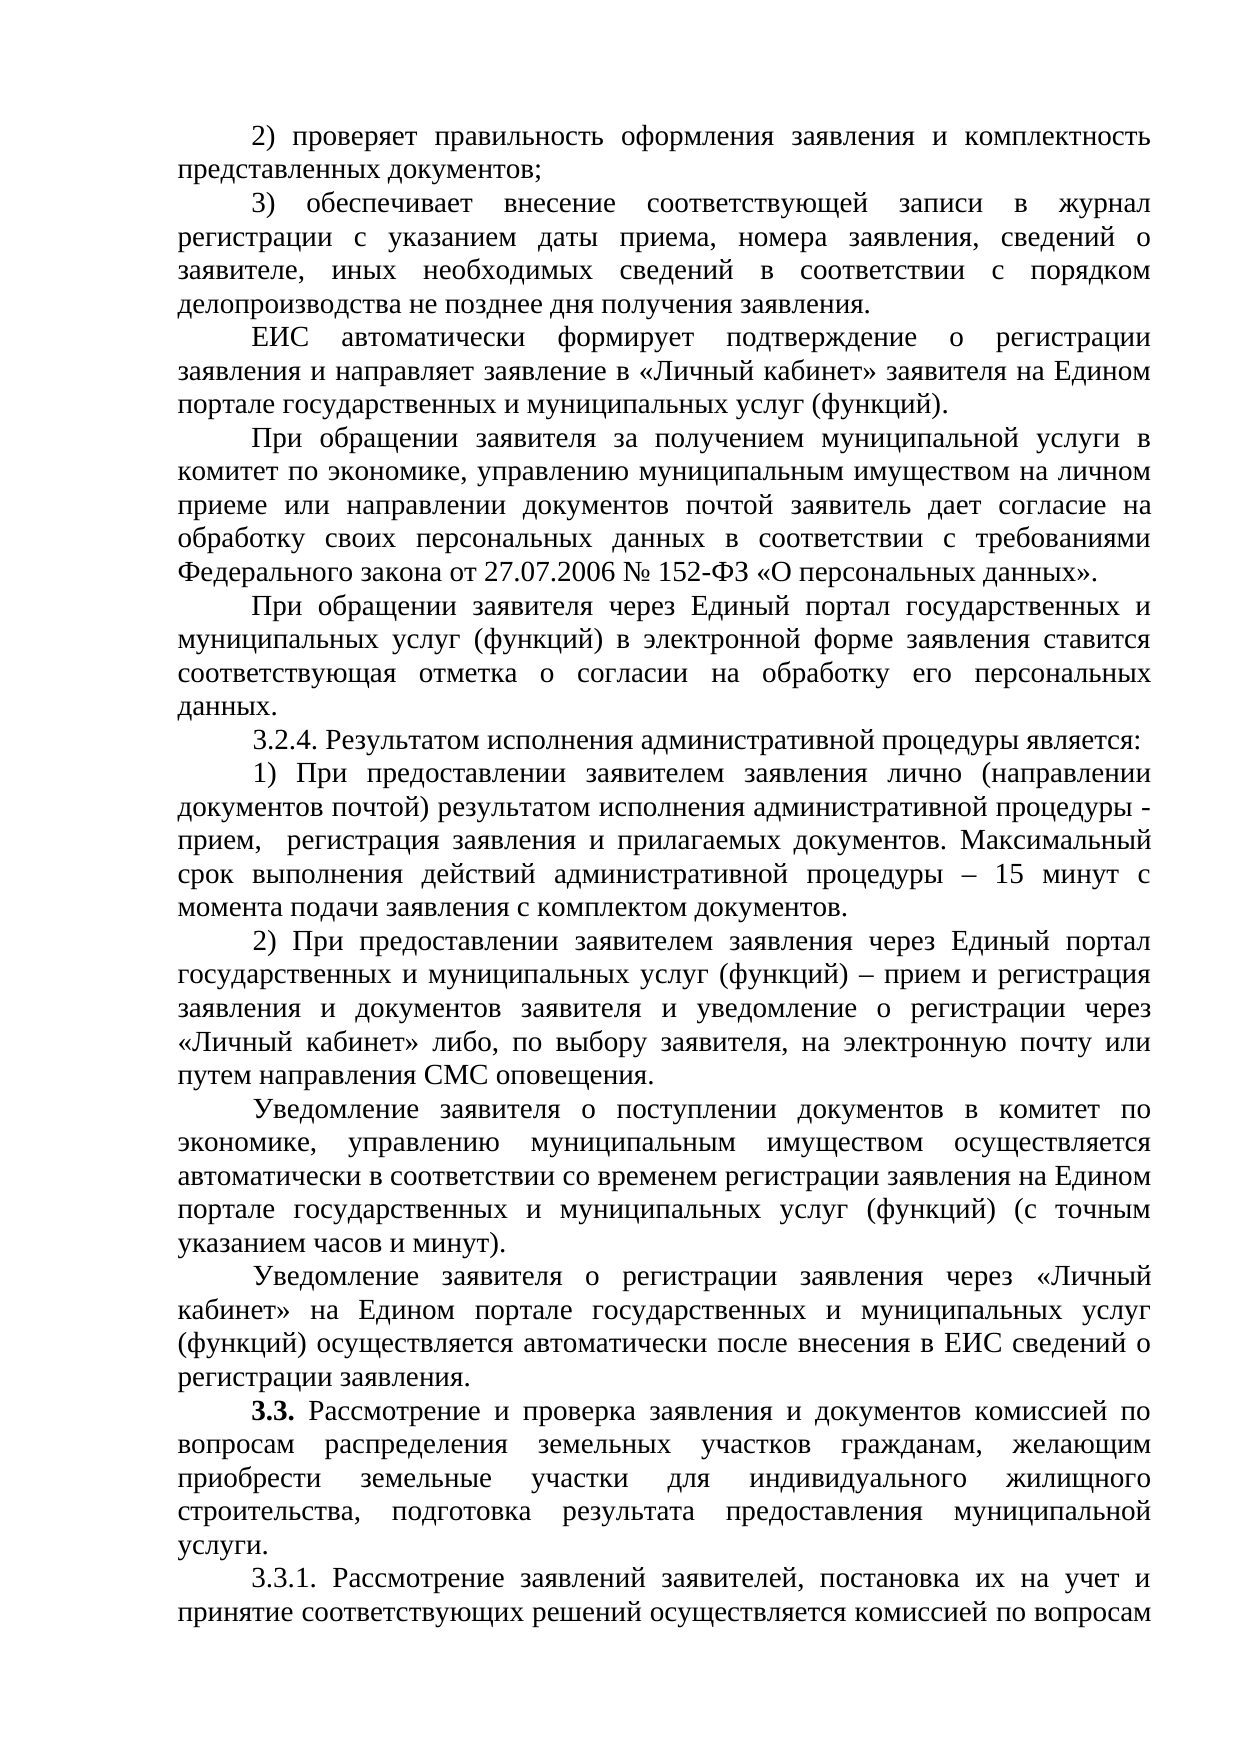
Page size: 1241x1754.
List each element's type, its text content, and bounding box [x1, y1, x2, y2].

text 3.2.4. Результатом исполнения административной процедуры является: [177, 722, 1152, 755]
text Уведомление заявителя о поступлении документов в комитет по экономике, управлению муниципальным имуществом осуществляется автоматически в соответствии со временем регистрации заявления на Едином портале государственных и муниципальных услуг (функций) (с точным указанием часов и минут). [177, 1091, 1152, 1258]
text Уведомление заявителя о регистрации заявления через «Личный кабинет» на Едином портале государственных и муниципальных услуг (функций) осуществляется автоматически после внесения в ЕИС сведений о регистрации заявления. [177, 1258, 1152, 1393]
text 1) При предоставлении заявителем заявления лично (направлении документов почтой) результатом исполнения административной процедуры - прием, регистрация заявления и прилагаемых документов. Максимальный срок выполнения действий административной процедуры – 15 минут с момента подачи заявления с комплектом документов. [177, 755, 1152, 923]
text 2) проверяет правильность оформления заявления и комплектность представленных документов; [177, 118, 1152, 185]
text При обращении заявителя за получением муниципальной услуги в комитет по экономике, управлению муниципальным имуществом на личном приеме или направлении документов почтой заявитель дает согласие на обработку своих персональных данных в соответствии с требованиями Федерального закона от 27.07.2006 № 152-ФЗ «О персональных данных». [177, 420, 1152, 588]
text При обращении заявителя через Единый портал государственных и муниципальных услуг (функций) в электронной форме заявления ставится соответствующая отметка о согласии на обработку его персональных данных. [177, 588, 1152, 722]
text ЕИС автоматически формирует подтверждение о регистрации заявления и направляет заявление в «Личный кабинет» заявителя на Едином портале государственных и муниципальных услуг (функций). [177, 319, 1152, 420]
text 2) При предоставлении заявителем заявления через Единый портал государственных и муниципальных услуг (функций) – прием и регистрация заявления и документов заявителя и уведомление о регистрации через «Личный кабинет» либо, по выбору заявителя, на электронную почту или путем направления СМС оповещения. [177, 923, 1152, 1091]
text 3.3. Рассмотрение и проверка заявления и документов комиссией по вопросам распределения земельных участков гражданам, желающим приобрести земельные участки для индивидуального жилищного строительства, подготовка результата предоставления муниципальной услуги. [177, 1393, 1152, 1560]
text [177, 1560, 1152, 1627]
text 3) обеспечивает внесение соответствующей записи в журнал регистрации с указанием даты приема, номера заявления, сведений о заявителе, иных необходимых сведений в соответствии с порядком делопроизводства не позднее дня получения заявления. [177, 185, 1152, 319]
